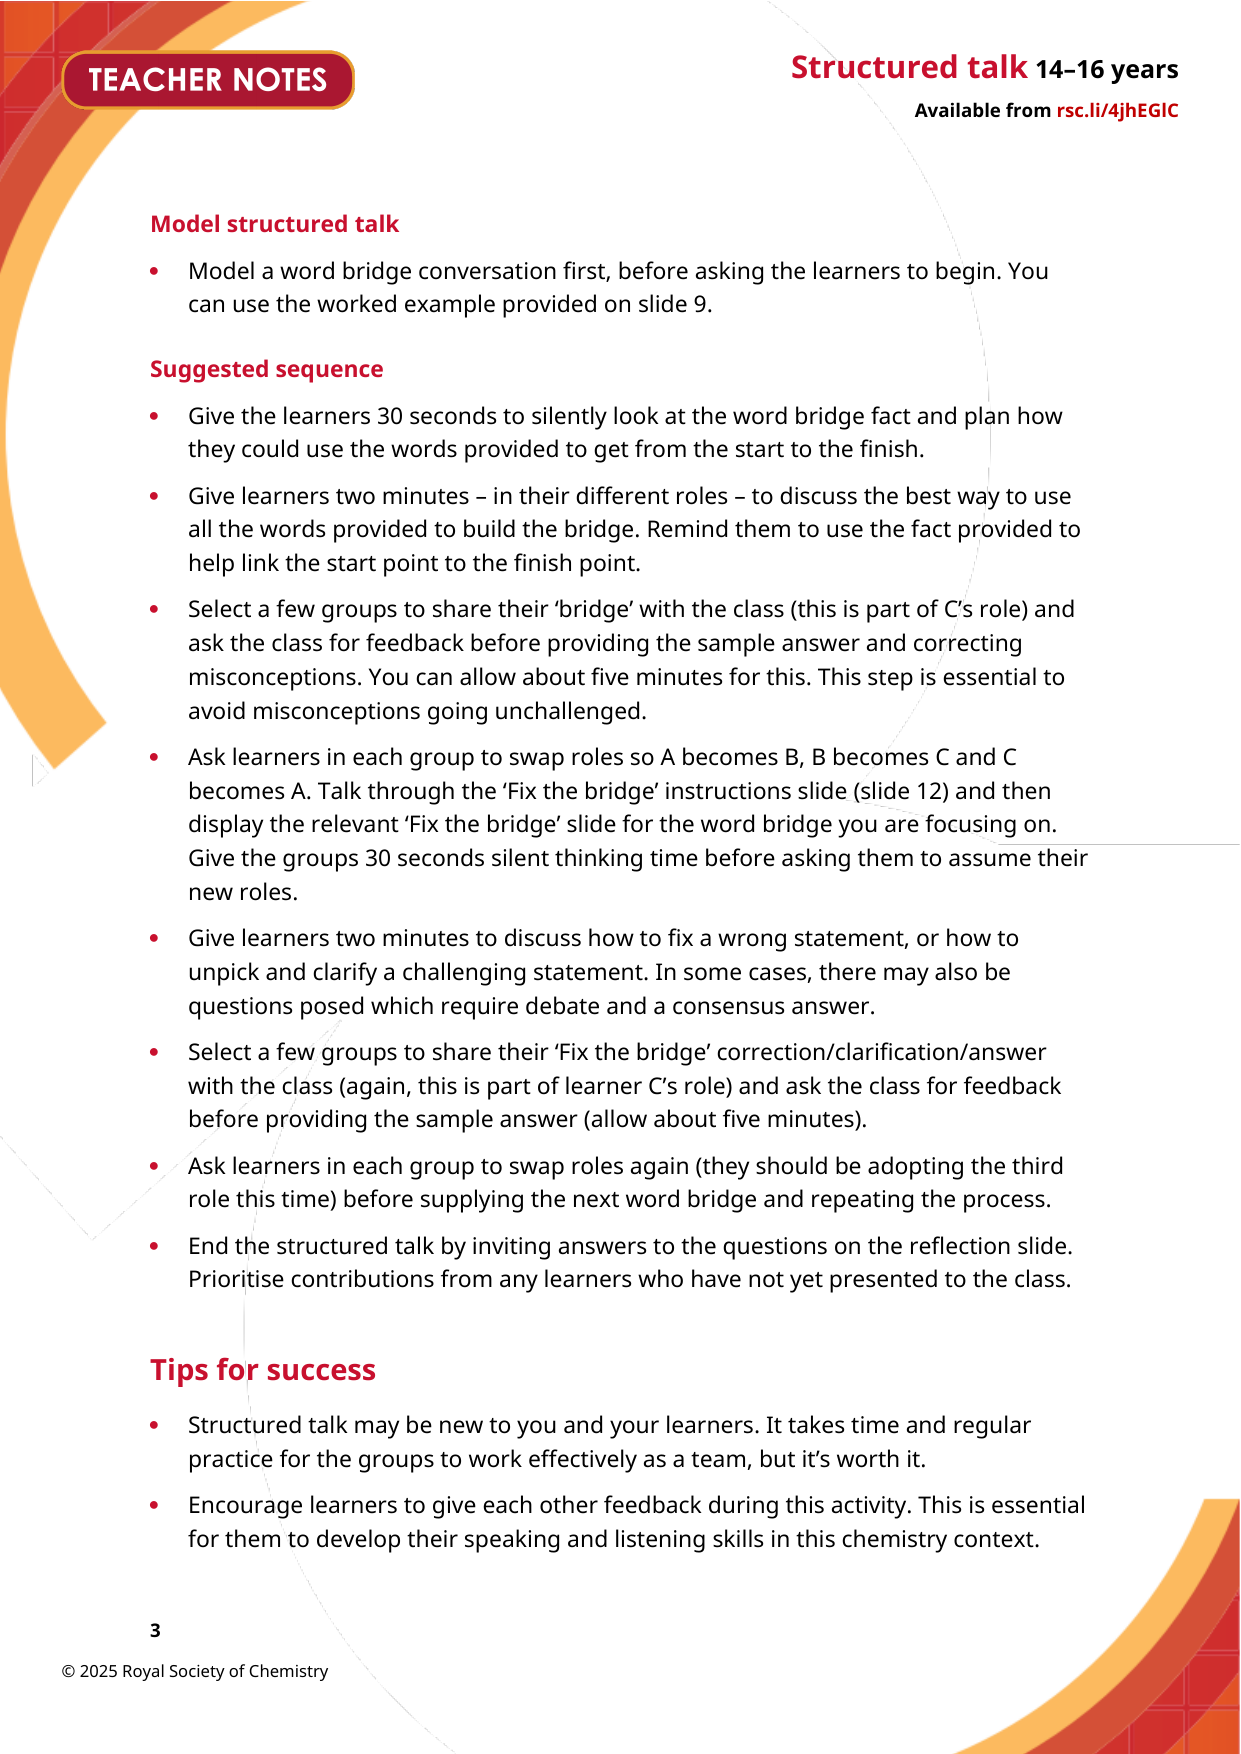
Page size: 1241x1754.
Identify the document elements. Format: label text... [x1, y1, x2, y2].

list Ask learners in each group to swap roles so A becomes B, B becomes C and C becomes A. Talk through the ‘Fix the bridge’ instructions slide (slide 12) and then display the relevant ‘Fix the bridge’ slide for the word bridge you are focusing on. Give the groups 30 seconds silent thinking time before asking them to assume their new roles. [150, 741, 1090, 907]
text Tips for success [150, 1349, 1090, 1389]
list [150, 1489, 1090, 1554]
text Model structured talk [150, 208, 1090, 240]
list Give the learners 30 seconds to silently look at the word bridge fact and plan how they could use the words provided to get from the start to the finish. [150, 400, 1090, 465]
picture [61, 50, 355, 110]
list Model a word bridge conversation first, before asking the learners to begin. You can use the worked example provided on slide 9. [150, 255, 1090, 320]
list Select a few groups to share their ‘bridge’ with the class (this is part of C’s role) and ask the class for feedback before providing the sample answer and correcting misconceptions. You can allow about five minutes for this. This step is essential to avoid misconceptions going unchallenged. [150, 593, 1090, 726]
list End the structured talk by inviting answers to the questions on the reflection slide. Prioritise contributions from any learners who have not yet presented to the class. [150, 1230, 1090, 1295]
text Suggested sequence [150, 353, 1090, 385]
list Structured talk may be new to you and your learners. It takes time and regular practice for the groups to work effectively as a team, but it’s worth it. [150, 1409, 1090, 1474]
list Give learners two minutes to discuss how to fix a wrong statement, or how to unpick and clarify a challenging statement. In some cases, there may also be questions posed which require debate and a consensus answer. [150, 922, 1090, 1021]
list Ask learners in each group to swap roles again (they should be adopting the third role this time) before supplying the next word bridge and repeating the process. [150, 1150, 1090, 1215]
list Select a few groups to share their ‘Fix the bridge’ correction/clarification/answer with the class (again, this is part of learner C’s role) and ask the class for feedback before providing the sample answer (allow about five minutes). [150, 1036, 1090, 1135]
list Give learners two minutes – in their different roles – to discuss the best way to use all the words provided to build the bridge. Remind them to use the fact provided to help link the start point to the finish point. [150, 480, 1090, 578]
